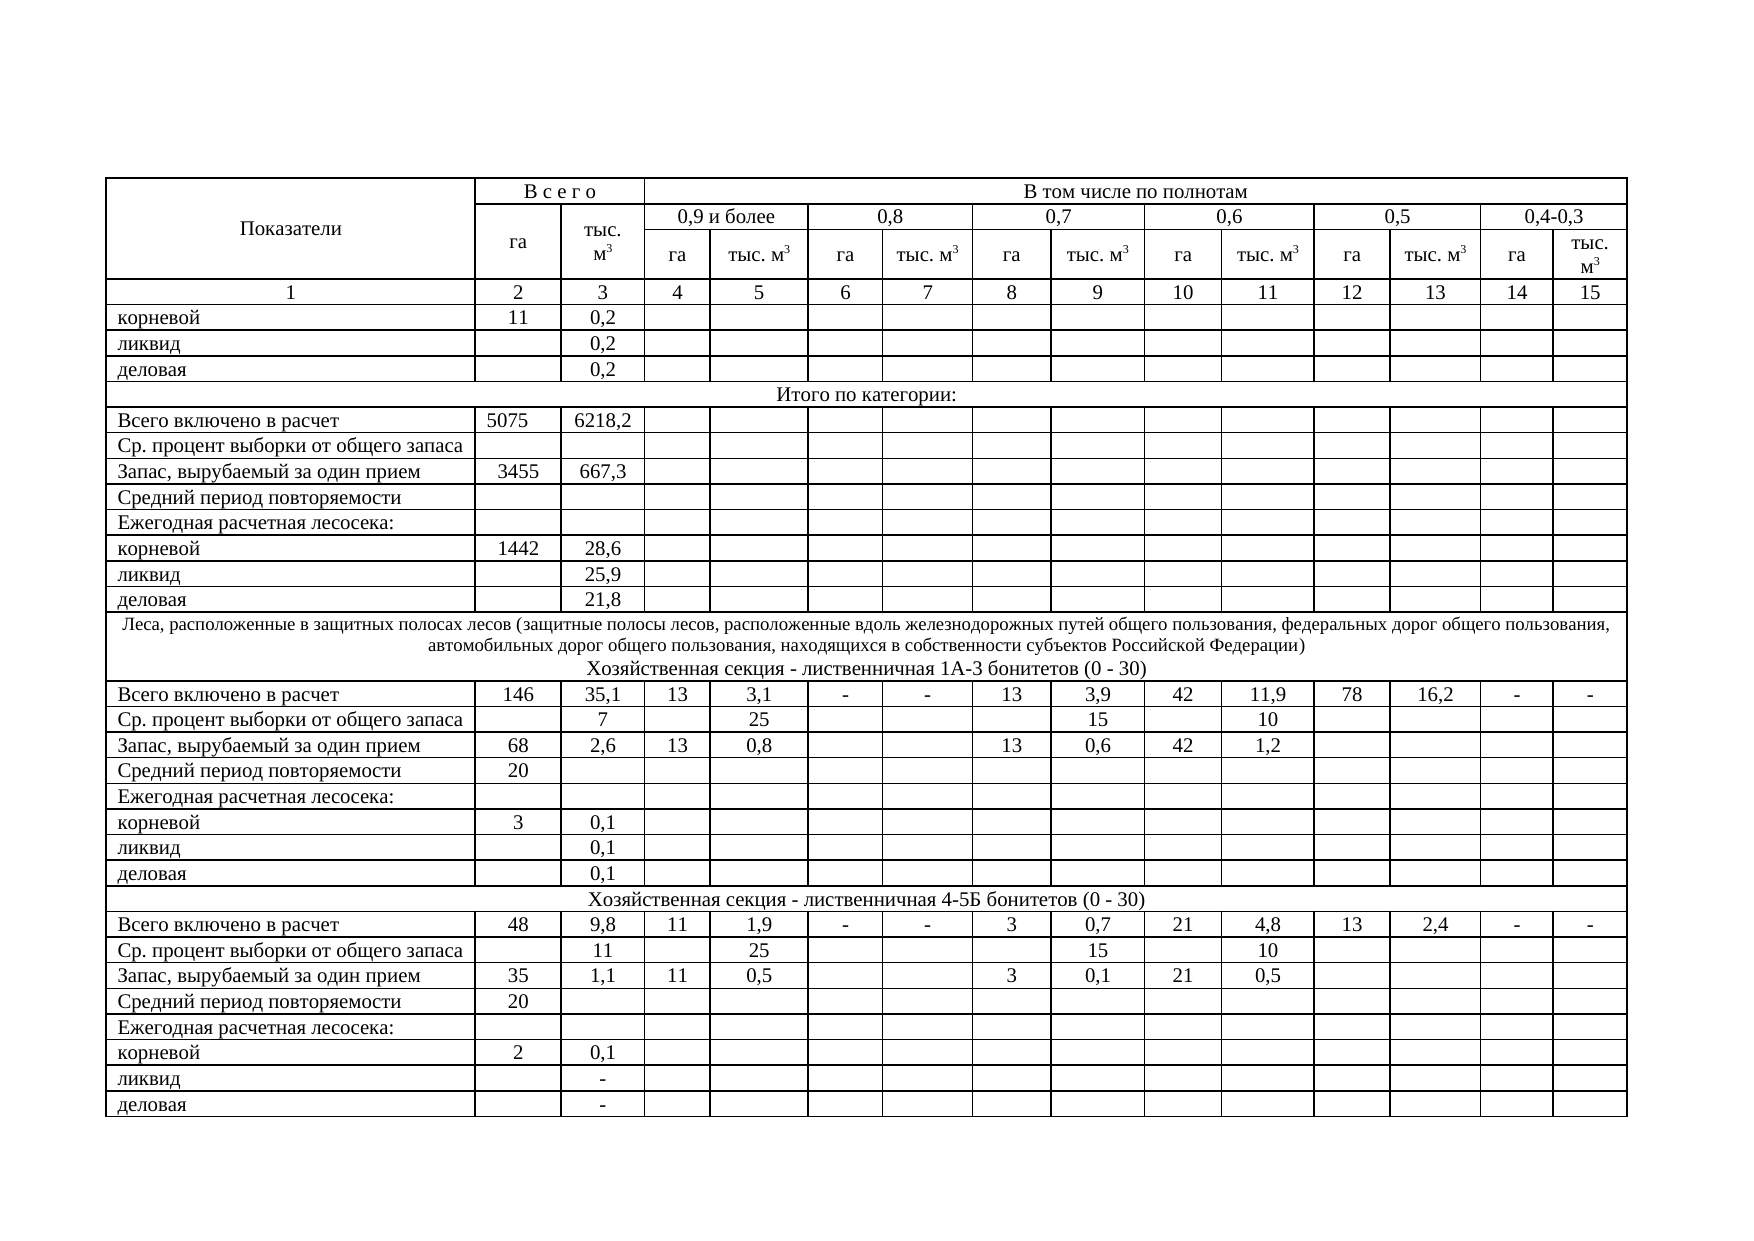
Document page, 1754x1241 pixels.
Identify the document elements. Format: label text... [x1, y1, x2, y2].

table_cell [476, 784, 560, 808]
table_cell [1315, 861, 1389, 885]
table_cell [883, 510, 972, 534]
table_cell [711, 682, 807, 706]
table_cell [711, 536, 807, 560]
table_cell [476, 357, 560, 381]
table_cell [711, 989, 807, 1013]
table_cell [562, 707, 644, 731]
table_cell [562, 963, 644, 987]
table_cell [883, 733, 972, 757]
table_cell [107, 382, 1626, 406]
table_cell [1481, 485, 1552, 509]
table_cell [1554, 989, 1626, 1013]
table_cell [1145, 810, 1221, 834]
table_cell 0,5 [1315, 205, 1480, 228]
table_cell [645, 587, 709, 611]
table_cell 12 [1315, 280, 1389, 304]
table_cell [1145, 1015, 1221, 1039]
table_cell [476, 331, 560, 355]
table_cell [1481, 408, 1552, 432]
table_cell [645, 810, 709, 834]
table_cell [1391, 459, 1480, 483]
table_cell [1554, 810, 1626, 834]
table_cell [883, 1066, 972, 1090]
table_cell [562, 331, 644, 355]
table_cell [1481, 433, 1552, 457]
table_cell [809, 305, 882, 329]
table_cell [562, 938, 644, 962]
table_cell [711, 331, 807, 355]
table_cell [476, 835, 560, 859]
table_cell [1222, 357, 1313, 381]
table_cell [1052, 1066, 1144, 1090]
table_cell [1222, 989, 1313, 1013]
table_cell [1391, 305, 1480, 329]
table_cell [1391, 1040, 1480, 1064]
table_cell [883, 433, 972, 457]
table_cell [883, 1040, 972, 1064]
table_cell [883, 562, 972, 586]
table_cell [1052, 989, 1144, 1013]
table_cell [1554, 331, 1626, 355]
table_cell 15 [1554, 280, 1626, 304]
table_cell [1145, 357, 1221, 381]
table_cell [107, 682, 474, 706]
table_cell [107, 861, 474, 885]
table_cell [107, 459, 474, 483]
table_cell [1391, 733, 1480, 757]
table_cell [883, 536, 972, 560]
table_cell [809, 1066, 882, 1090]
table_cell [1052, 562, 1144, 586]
table_cell га [1481, 230, 1552, 278]
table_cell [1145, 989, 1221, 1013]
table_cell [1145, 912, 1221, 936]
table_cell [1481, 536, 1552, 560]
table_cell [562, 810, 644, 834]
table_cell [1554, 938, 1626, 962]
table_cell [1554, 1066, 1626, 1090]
table_cell 3 [562, 280, 644, 304]
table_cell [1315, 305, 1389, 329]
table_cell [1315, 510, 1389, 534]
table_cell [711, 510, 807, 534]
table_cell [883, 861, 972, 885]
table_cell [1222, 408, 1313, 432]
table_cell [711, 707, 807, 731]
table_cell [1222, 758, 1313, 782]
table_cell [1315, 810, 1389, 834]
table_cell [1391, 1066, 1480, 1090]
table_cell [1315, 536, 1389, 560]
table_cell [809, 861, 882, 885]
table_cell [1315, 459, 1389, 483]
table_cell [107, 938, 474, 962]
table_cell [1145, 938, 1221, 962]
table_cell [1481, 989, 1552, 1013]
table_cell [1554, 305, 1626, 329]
table_cell га [1315, 230, 1389, 278]
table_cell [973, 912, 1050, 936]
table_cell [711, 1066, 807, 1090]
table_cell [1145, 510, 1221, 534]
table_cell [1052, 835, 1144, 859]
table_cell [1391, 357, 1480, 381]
table_cell га [809, 230, 882, 278]
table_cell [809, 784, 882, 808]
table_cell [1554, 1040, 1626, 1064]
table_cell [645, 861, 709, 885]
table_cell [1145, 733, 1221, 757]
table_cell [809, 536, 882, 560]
table_cell 0,9 и более [645, 205, 807, 228]
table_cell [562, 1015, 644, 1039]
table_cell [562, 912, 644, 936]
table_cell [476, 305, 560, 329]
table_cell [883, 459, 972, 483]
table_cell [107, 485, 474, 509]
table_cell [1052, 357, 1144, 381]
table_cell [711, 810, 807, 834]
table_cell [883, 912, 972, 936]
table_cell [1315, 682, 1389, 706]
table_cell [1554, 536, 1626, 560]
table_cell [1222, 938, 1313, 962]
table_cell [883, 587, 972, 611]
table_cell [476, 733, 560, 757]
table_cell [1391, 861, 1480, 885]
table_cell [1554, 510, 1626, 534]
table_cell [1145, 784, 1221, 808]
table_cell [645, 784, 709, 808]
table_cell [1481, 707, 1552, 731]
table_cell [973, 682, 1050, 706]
table_cell га [973, 230, 1050, 278]
table_cell 10 [1145, 280, 1221, 304]
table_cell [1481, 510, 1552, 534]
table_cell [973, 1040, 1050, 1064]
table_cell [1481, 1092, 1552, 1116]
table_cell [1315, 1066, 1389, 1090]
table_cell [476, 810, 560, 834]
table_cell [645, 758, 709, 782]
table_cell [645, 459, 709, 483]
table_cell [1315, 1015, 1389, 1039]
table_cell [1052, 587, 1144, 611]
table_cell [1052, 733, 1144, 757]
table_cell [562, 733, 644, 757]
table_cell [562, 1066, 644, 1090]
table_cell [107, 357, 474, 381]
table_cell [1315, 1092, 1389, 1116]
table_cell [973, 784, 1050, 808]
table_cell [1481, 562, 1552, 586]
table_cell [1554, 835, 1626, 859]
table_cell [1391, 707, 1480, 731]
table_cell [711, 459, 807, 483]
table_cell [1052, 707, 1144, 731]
table_cell 0,4-0,3 [1481, 205, 1626, 228]
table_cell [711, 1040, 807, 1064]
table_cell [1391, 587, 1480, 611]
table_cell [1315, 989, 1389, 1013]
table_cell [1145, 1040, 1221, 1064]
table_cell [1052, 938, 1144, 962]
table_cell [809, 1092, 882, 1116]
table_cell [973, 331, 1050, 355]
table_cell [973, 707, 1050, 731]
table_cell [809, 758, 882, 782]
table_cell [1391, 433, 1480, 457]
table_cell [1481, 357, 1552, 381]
table_cell тыс. м3 [562, 205, 644, 278]
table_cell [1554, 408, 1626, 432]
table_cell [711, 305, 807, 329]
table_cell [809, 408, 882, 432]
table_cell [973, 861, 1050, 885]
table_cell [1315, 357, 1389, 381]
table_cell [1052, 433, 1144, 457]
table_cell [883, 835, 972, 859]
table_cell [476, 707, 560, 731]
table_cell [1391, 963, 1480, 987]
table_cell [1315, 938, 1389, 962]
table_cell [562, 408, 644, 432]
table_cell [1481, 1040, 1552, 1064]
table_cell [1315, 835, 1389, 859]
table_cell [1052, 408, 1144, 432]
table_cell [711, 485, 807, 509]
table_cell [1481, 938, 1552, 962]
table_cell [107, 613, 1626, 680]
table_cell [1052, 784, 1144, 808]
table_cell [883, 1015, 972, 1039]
table_cell 14 [1481, 280, 1552, 304]
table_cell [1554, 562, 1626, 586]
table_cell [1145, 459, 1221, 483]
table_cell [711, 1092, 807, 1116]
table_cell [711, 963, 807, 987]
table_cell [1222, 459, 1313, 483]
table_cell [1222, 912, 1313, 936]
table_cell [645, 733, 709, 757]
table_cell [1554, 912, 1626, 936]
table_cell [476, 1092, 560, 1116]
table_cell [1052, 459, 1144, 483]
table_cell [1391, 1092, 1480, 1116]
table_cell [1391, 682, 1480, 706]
table_cell 5 [711, 280, 807, 304]
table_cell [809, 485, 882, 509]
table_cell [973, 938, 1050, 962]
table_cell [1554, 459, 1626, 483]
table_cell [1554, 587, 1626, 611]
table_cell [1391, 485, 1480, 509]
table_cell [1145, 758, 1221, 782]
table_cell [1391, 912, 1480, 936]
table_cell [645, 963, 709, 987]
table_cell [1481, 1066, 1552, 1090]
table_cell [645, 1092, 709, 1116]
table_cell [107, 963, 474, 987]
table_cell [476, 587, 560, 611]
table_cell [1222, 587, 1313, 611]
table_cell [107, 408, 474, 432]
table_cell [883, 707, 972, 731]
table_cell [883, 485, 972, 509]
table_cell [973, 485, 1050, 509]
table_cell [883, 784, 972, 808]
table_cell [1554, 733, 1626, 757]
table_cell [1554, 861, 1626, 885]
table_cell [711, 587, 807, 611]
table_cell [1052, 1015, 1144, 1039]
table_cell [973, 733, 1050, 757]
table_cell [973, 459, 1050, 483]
table_cell 7 [883, 280, 972, 304]
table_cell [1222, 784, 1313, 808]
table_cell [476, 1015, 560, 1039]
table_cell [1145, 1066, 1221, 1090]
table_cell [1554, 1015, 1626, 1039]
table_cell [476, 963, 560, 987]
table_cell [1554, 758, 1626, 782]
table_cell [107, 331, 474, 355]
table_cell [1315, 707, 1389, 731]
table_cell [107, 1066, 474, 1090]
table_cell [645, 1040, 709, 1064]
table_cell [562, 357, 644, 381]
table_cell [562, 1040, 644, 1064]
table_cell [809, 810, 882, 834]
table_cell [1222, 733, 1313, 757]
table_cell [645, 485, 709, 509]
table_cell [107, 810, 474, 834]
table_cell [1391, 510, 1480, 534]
table_cell 0,8 [809, 205, 972, 228]
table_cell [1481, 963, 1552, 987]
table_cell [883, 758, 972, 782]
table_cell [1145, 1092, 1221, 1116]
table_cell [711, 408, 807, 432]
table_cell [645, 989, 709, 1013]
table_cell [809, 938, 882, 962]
table_cell тыс. м3 [1391, 230, 1480, 278]
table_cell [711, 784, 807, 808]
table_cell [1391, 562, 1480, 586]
table_cell 0,7 [973, 205, 1144, 228]
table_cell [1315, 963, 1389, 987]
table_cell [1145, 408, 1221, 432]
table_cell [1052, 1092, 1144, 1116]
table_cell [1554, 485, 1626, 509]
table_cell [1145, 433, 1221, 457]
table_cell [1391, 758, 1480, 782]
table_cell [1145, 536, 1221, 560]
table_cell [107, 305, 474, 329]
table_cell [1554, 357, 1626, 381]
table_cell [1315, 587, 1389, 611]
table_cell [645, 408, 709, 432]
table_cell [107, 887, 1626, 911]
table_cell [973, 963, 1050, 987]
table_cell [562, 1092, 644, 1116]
table_cell 0,6 [1145, 205, 1313, 228]
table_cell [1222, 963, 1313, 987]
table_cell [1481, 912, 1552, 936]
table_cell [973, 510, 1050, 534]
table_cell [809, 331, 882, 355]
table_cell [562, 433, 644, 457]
table_cell 4 [645, 280, 709, 304]
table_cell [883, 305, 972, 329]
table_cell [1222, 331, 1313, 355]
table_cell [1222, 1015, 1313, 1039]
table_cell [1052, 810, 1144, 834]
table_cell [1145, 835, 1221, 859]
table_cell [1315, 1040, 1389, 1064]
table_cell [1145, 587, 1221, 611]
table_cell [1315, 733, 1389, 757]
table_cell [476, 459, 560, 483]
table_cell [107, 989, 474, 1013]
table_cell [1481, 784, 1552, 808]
table_header В том числе по полнотам [645, 179, 1626, 203]
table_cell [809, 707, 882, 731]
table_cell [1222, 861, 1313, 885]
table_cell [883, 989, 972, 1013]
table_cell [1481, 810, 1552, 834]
table_cell 8 [973, 280, 1050, 304]
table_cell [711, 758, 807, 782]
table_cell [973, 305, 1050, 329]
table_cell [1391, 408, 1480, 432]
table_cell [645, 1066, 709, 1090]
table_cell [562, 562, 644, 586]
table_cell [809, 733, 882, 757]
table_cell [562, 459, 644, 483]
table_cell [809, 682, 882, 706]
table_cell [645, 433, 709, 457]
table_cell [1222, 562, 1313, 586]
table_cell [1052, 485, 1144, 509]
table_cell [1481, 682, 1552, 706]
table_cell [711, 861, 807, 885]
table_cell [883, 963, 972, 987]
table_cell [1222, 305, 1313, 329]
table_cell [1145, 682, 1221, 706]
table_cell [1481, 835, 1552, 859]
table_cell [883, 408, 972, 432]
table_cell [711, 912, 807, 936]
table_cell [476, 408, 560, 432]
table_header Показатели [107, 179, 474, 278]
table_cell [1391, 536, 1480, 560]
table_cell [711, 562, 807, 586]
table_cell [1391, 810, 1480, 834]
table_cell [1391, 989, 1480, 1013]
table_cell тыс. м3 [883, 230, 972, 278]
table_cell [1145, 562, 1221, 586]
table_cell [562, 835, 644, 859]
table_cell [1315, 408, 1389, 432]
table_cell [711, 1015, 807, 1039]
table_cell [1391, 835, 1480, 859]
table_header В с е г о [476, 179, 644, 203]
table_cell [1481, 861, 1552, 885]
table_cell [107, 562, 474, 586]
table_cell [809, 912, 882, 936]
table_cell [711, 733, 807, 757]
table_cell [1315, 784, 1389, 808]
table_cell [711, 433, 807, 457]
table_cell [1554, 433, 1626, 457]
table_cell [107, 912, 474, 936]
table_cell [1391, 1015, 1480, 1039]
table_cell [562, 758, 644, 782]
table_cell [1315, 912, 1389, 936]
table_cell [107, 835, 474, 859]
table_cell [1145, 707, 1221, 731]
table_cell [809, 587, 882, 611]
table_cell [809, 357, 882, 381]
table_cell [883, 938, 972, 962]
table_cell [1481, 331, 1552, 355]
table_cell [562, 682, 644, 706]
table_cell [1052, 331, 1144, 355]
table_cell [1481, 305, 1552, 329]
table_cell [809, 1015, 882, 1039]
table_cell га [1145, 230, 1221, 278]
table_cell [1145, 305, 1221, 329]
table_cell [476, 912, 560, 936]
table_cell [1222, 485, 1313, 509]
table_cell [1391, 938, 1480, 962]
table_cell 13 [1391, 280, 1480, 304]
table_cell тыс. м3 [1554, 230, 1626, 278]
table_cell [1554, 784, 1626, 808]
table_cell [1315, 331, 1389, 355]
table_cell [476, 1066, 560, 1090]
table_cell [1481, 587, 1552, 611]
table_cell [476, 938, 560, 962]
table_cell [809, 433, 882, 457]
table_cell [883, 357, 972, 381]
table_cell га [476, 205, 560, 278]
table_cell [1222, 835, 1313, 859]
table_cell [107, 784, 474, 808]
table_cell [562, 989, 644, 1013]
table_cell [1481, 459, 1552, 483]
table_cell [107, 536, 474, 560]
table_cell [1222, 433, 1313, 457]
table_cell 2 [476, 280, 560, 304]
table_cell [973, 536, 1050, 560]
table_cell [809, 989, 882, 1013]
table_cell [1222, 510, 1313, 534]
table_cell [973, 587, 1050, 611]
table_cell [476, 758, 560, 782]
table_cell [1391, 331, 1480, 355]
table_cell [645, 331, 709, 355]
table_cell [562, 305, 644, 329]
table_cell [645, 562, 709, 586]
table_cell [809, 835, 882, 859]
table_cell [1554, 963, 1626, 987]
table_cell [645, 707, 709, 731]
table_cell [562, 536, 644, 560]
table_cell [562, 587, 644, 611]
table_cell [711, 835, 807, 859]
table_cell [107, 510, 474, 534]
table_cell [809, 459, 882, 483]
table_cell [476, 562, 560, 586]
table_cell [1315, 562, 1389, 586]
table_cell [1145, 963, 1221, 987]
table_cell тыс. м3 [1052, 230, 1144, 278]
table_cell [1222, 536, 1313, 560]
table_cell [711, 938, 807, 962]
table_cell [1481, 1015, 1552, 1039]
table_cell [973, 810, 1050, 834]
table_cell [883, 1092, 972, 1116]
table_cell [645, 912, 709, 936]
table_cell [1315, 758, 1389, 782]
table_cell тыс. м3 [711, 230, 807, 278]
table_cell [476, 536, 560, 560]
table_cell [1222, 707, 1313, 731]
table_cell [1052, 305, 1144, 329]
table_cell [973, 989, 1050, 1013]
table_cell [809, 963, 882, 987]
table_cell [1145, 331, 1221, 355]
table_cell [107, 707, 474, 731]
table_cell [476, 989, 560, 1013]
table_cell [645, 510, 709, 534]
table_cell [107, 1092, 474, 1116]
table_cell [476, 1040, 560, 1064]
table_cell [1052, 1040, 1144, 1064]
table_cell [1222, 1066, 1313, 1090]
table_cell 9 [1052, 280, 1144, 304]
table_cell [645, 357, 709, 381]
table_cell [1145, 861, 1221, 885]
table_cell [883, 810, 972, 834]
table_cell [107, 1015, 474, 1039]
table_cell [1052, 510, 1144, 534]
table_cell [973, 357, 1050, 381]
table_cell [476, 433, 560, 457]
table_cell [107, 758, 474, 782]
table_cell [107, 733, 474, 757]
table_cell 6 [809, 280, 882, 304]
table_cell га [645, 230, 709, 278]
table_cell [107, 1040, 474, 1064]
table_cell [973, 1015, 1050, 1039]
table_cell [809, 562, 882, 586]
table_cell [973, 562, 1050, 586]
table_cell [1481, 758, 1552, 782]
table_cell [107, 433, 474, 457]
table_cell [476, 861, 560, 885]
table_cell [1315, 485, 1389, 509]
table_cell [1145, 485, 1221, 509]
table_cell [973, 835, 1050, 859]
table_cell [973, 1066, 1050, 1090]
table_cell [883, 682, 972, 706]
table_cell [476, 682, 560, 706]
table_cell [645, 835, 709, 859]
table_cell 1 [107, 280, 474, 304]
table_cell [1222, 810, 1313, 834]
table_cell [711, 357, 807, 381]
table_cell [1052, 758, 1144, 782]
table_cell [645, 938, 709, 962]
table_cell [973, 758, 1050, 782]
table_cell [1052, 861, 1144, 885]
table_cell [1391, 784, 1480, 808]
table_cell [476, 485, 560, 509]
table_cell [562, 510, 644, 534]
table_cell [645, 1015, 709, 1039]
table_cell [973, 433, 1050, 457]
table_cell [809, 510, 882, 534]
table_cell 11 [1222, 280, 1313, 304]
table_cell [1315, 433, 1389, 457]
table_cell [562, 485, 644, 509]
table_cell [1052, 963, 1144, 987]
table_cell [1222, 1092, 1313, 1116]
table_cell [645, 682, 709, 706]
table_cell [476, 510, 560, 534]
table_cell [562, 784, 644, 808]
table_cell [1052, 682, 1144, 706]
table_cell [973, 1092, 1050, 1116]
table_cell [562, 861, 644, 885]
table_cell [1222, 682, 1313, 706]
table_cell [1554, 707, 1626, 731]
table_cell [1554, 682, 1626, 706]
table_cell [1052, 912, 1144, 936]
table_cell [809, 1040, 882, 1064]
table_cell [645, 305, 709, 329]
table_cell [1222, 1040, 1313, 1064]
table_cell тыс. м3 [1222, 230, 1313, 278]
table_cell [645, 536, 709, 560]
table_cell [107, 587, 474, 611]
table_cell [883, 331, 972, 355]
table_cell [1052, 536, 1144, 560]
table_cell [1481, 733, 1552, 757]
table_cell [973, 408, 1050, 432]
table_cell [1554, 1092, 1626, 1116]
